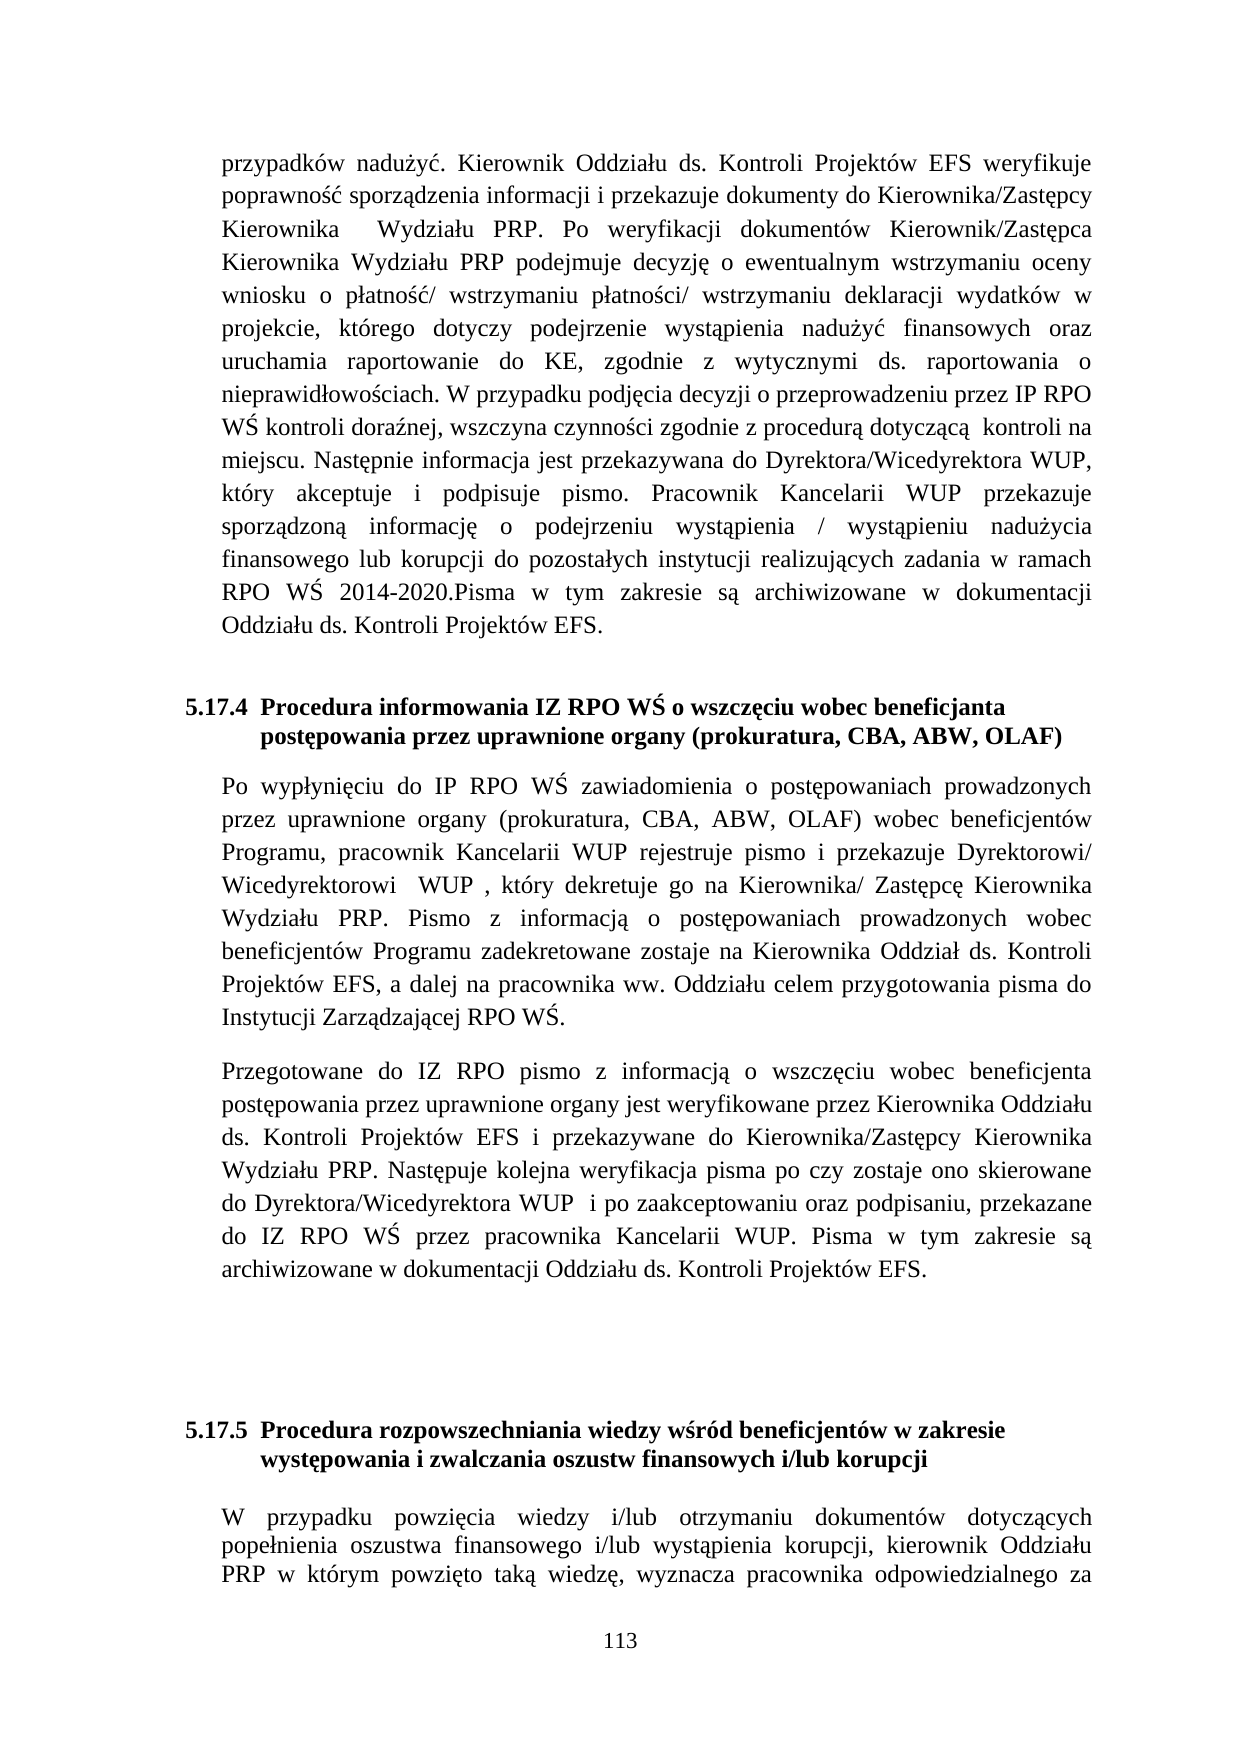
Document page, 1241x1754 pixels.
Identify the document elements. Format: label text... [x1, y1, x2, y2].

text Przegotowane do IZ RPO pismo z informacją o wszczęciu wobec beneficjenta postępowania przez uprawnione organy jest weryfikowane przez Kierownika Oddziału ds. Kontroli Projektów EFS i przekazywane do Kierownika/Zastępcy Kierownika Wydziału PRP. Następuje kolejna weryfikacja pisma po czy zostaje ono skierowane do Dyrektora/Wicedyrektora WUP i po zaakceptowaniu oraz podpisaniu, przekazane do IZ RPO WŚ przez pracownika Kancelarii WUP. Pisma w tym zakresie są archiwizowane w dokumentacji Oddziału ds. Kontroli Projektów EFS. [221, 1056, 1093, 1283]
subtitle Procedura informowania IZ RPO WŚ o wszczęciu wobec beneficjanta postępowania przez uprawnione organy (prokuratura, CBA, ABW, OLAF) [185, 692, 1093, 750]
text Po wypłynięciu do IP RPO WŚ zawiadomienia o postępowaniach prowadzonych przez uprawnione organy (prokuratura, CBA, ABW, OLAF) wobec beneficjentów Programu, pracownik Kancelarii WUP rejestruje pismo i przekazuje Dyrektorowi/ Wicedyrektorowi WUP , który dekretuje go na Kierownika/ Zastępcę Kierownika Wydziału PRP. Pismo z informacją o postępowaniach prowadzonych wobec beneficjentów Programu zadekretowane zostaje na Kierownika Oddział ds. Kontroli Projektów EFS, a dalej na pracownika ww. Oddziału celem przygotowania pisma do Instytucji Zarządzającej RPO WŚ. [221, 771, 1093, 1031]
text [221, 1502, 1093, 1588]
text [221, 148, 1093, 639]
subtitle Procedura rozpowszechniania wiedzy wśród beneficjentów w zakresie występowania i zwalczania oszustw finansowych i/lub korupcji [185, 1416, 1093, 1473]
